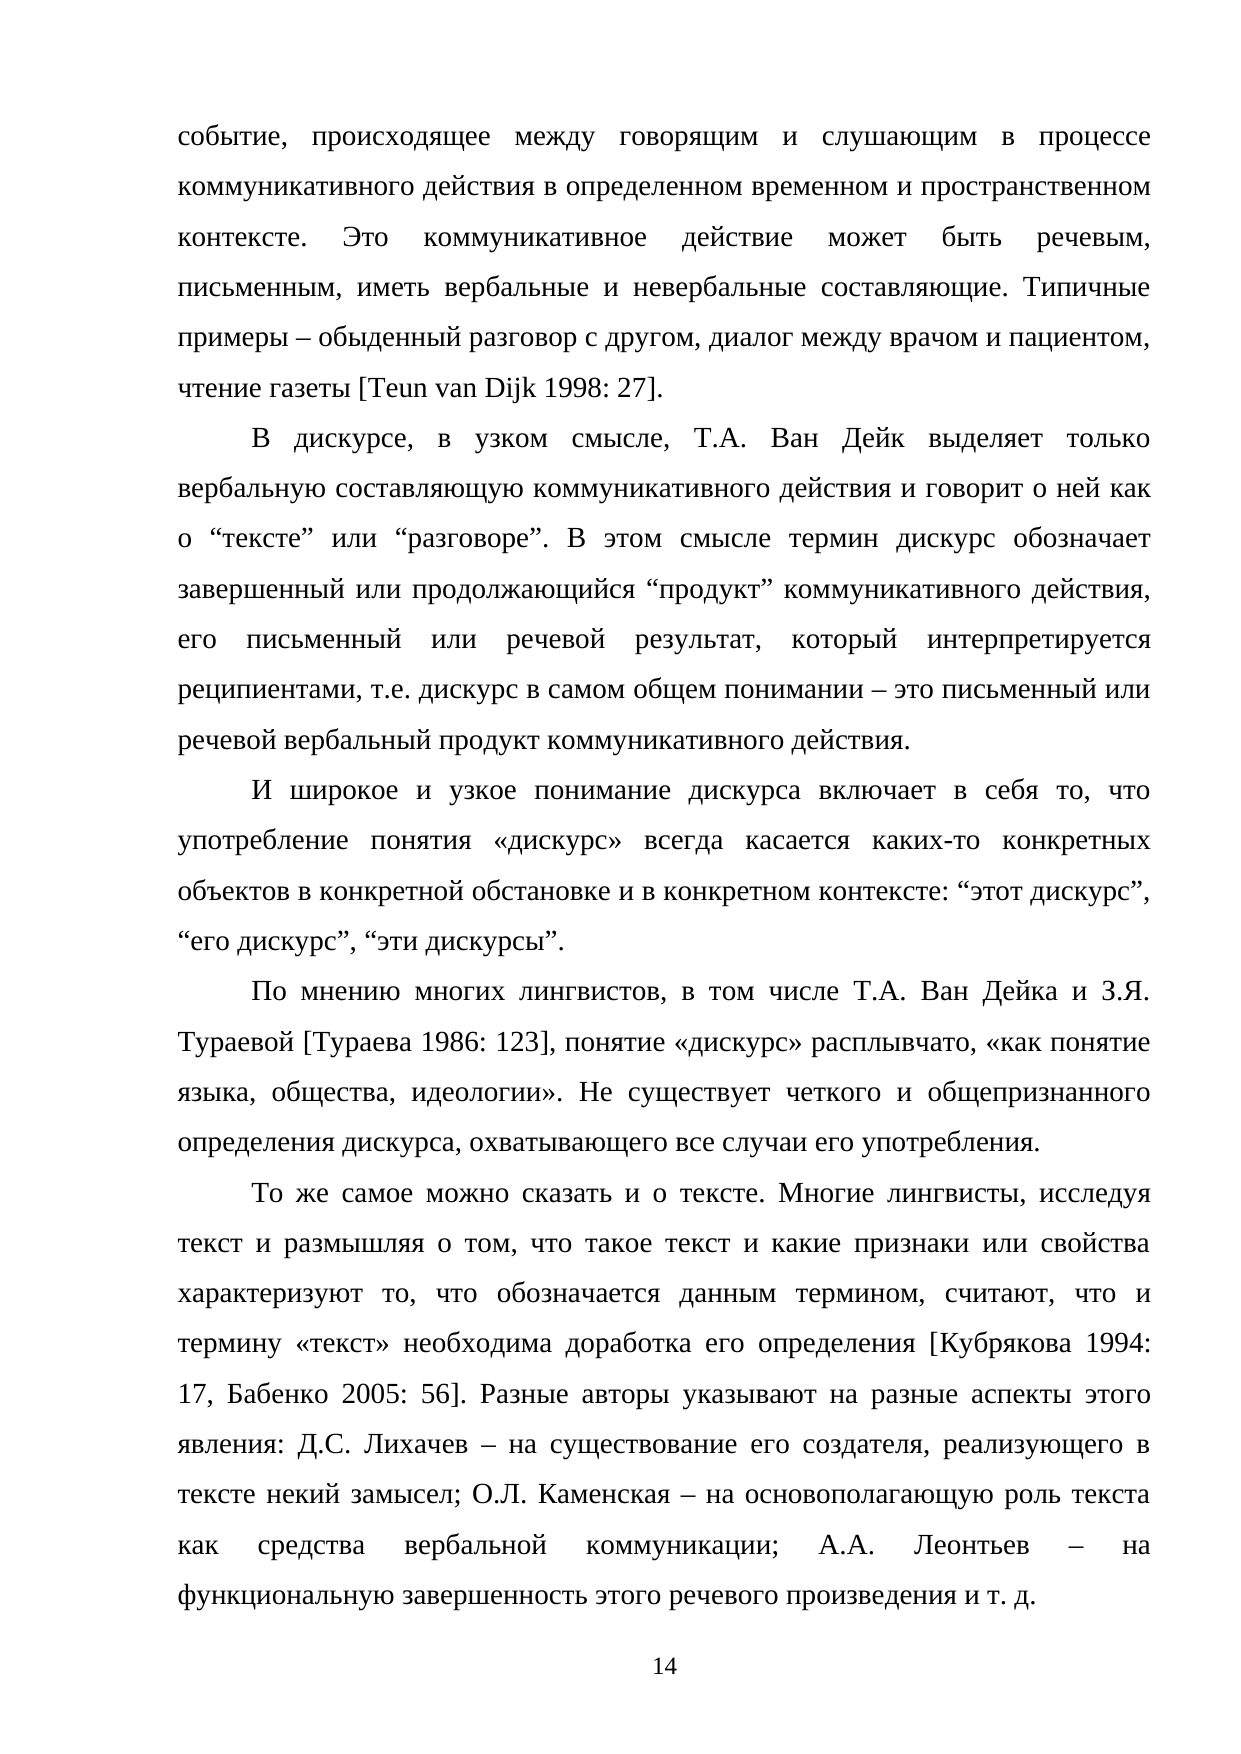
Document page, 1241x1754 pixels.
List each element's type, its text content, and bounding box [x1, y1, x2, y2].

text В дискурсе, в узком смысле, Т.А. Ван Дейк выделяет только вербальную составляющую коммуникативного действия и говорит о ней как о “тексте” или “разговоре”. В этом смысле термин дискурс обозначает завершенный или продолжающийся “продукт” коммуникативного действия, его письменный или речевой результат, который интерпретируется реципиентами, т.е. дискурс в самом общем понимании – это письменный или речевой вербальный продукт коммуникативного действия. [177, 420, 1152, 755]
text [177, 118, 1152, 403]
text И широкое и узкое понимание дискурса включает в себя то, что употребление понятия «дискурс» всегда касается каких-то конкретных объектов в конкретной обстановке и в конкретном контексте: “этот дискурс”, “его дискурс”, “эти дискурсы”. [177, 772, 1152, 957]
text По мнению многих лингвистов, в том числе Т.А. Ван Дейка и З.Я. Тураевой [Тураева 1986: 123], понятие «дискурс» расплывчато, «как понятие языка, общества, идеологии». Не существует четкого и общепризнанного определения дискурса, охватывающего все случаи его употребления. [177, 973, 1152, 1158]
text То же самое можно сказать и о тексте. Многие лингвисты, исследуя текст и размышляя о том, что такое текст и какие признаки или свойства характеризуют то, что обозначается данным термином, считают, что и термину «текст» необходима доработка его определения [Кубрякова 1994: 17, Бабенко 2005: 56]. Разные авторы указывают на разные аспекты этого явления: Д.С. Лихачев – на существование его создателя, реализующего в тексте некий замысел; О.Л. Каменская – на основополагающую роль текста как средства вербальной коммуникации; А.А. Леонтьев – на функциональную завершенность этого речевого произведения и т. д. [177, 1175, 1152, 1611]
